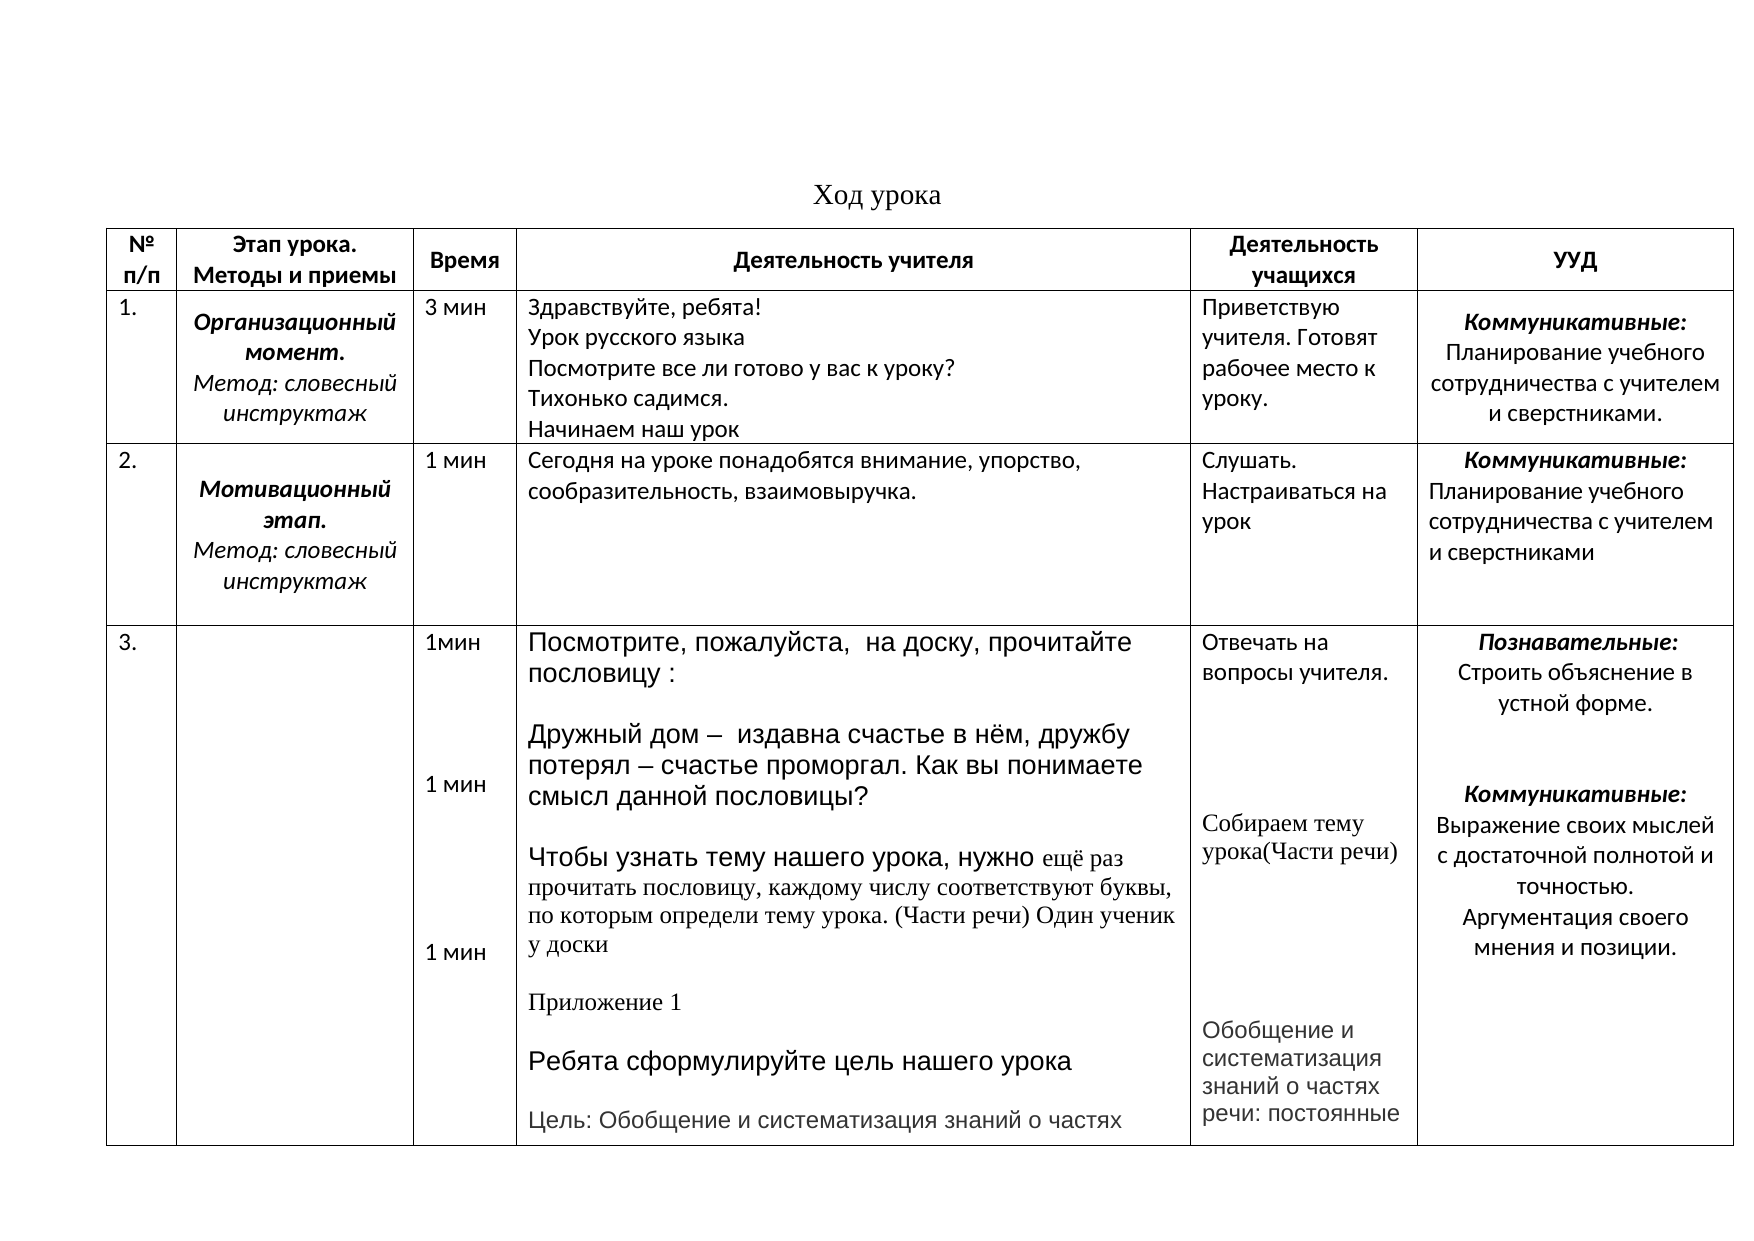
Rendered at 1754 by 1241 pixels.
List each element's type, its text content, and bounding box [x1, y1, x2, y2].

table_header УУД [1418, 229, 1733, 289]
table_cell Приветствую учителя. Готовят рабочее место к уроку. [1191, 291, 1417, 443]
text Ход урока [118, 177, 1636, 211]
table_cell 3 мин [414, 291, 516, 443]
table_cell 1. [107, 291, 176, 443]
table_header Этап урока. Методы и приемы [177, 229, 413, 289]
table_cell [177, 626, 413, 1145]
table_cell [1191, 626, 1417, 1145]
table_header Деятельность учителя [517, 229, 1190, 289]
table_cell 2. [107, 444, 176, 625]
table_cell Коммуникативные: Планирование учебного сотрудничества с учителем и сверстниками [1418, 444, 1733, 625]
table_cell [414, 626, 516, 1145]
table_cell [1418, 626, 1733, 1145]
table_header Деятельность учащихся [1191, 229, 1417, 289]
table_cell Слушать. Настраиваться на урок [1191, 444, 1417, 625]
table_header Время [414, 229, 516, 289]
table_header № п/п [107, 229, 176, 289]
table_cell Здравствуйте, ребята! Урок русского языка Посмотрите все ли готово у вас к уроку? Тихонько садимся. Начинаем наш урок [517, 291, 1190, 443]
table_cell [517, 626, 1190, 1145]
table_cell 1 мин [414, 444, 516, 625]
table_cell Сегодня на уроке понадобятся внимание, упорство, сообразительность, взаимовыручка. [517, 444, 1190, 625]
table_cell Мотивационный этап. Метод: словесный инструктаж [177, 444, 413, 625]
table_cell 3. [107, 626, 176, 1145]
table_cell Организационный момент. Метод: словесный инструктаж [177, 291, 413, 443]
table_cell Коммуникативные: Планирование учебного сотрудничества с учителем и сверстниками. [1418, 291, 1733, 443]
